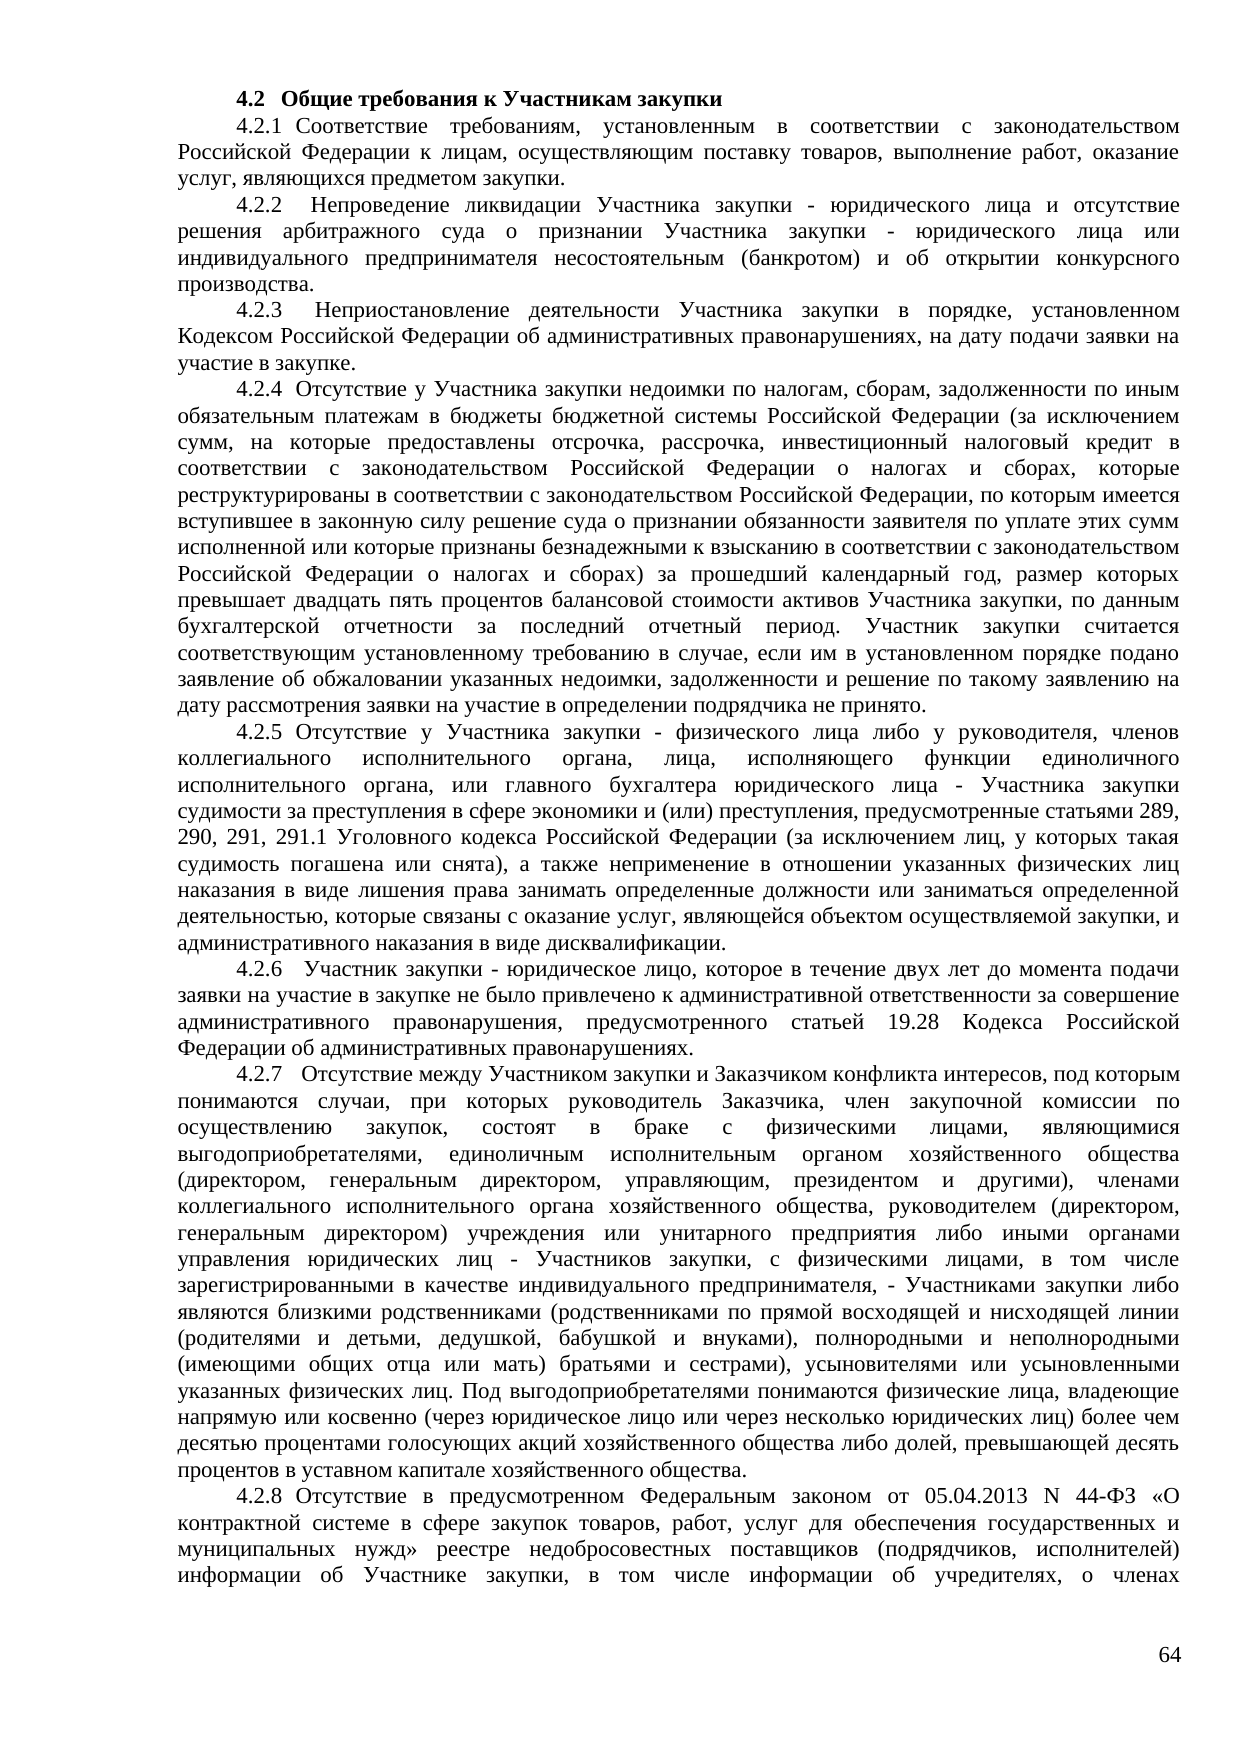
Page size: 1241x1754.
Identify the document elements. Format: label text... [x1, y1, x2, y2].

list Непроведение ликвидации Участника закупки - юридического лица и отсутствие решения арбитражного суда о признании Участника закупки - юридического лица или индивидуального предпринимателя несостоятельным (банкротом) и об открытии конкурсного производства. [177, 191, 1181, 296]
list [177, 1482, 1181, 1588]
list Отсутствие у Участника закупки - физического лица либо у руководителя, членов коллегиального исполнительного органа, лица, исполняющего функции единоличного исполнительного органа, или главного бухгалтера юридического лица - Участника закупки судимости за преступления в сфере экономики и (или) преступления, предусмотренные статьями 289, 290, 291, 291.1 Уголовного кодекса Российской Федерации (за исключением лиц, у которых такая судимость погашена или снята), а также неприменение в отношении указанных физических лиц наказания в виде лишения права занимать определенные должности или заниматься определенной деятельностью, которые связаны с оказание услуг, являющейся объектом осуществляемой закупки, и административного наказания в виде дисквалификации. [177, 718, 1181, 955]
list Соответствие требованиям, установленным в соответствии с законодательством Российской Федерации к лицам, осуществляющим поставку товаров, выполнение работ, оказание услуг, являющихся предметом закупки. [177, 112, 1181, 191]
list Участник закупки - юридическое лицо, которое в течение двух лет до момента подачи заявки на участие в закупке не было привлечено к административной ответственности за совершение административного правонарушения, предусмотренного статьей 19.28 Кодекса Российской Федерации об административных правонарушениях. [177, 955, 1181, 1061]
list Отсутствие между Участником закупки и Заказчиком конфликта интересов, под которым понимаются случаи, при которых руководитель Заказчика, член закупочной комиссии по осуществлению закупок, состоят в браке с физическими лицами, являющимися выгодоприобретателями, единоличным исполнительным органом хозяйственного общества (директором, генеральным директором, управляющим, президентом и другими), членами коллегиального исполнительного органа хозяйственного общества, руководителем (директором, генеральным директором) учреждения или унитарного предприятия либо иными органами управления юридических лиц - Участников закупки, с физическими лицами, в том числе зарегистрированными в качестве индивидуального предпринимателя, - Участниками закупки либо являются близкими родственниками (родственниками по прямой восходящей и нисходящей линии (родителями и детьми, дедушкой, бабушкой и внуками), полнородными и неполнородными (имеющими общих отца или мать) братьями и сестрами), усыновителями или усыновленными указанных физических лиц. Под выгодоприобретателями понимаются физические лица, владеющие напрямую или косвенно (через юридическое лицо или через несколько юридических лиц) более чем десятью процентами голосующих акций хозяйственного общества либо долей, превышающей десять процентов в уставном капитале хозяйственного общества. [177, 1061, 1181, 1482]
list Общие требования к Участникам закупки [177, 85, 1181, 112]
list Отсутствие у Участника закупки недоимки по налогам, сборам, задолженности по иным обязательным платежам в бюджеты бюджетной системы Российской Федерации (за исключением сумм, на которые предоставлены отсрочка, рассрочка, инвестиционный налоговый кредит в соответствии с законодательством Российской Федерации о налогах и сборах, которые реструктурированы в соответствии с законодательством Российской Федерации, по которым имеется вступившее в законную силу решение суда о признании обязанности заявителя по уплате этих сумм исполненной или которые признаны безнадежными к взысканию в соответствии с законодательством Российской Федерации о налогах и сборах) за прошедший календарный год, размер которых превышает двадцать пять процентов балансовой стоимости активов Участника закупки, по данным бухгалтерской отчетности за последний отчетный период. Участник закупки считается соответствующим установленному требованию в случае, если им в установленном порядке подано заявление об обжаловании указанных недоимки, задолженности и решение по такому заявлению на дату рассмотрения заявки на участие в определении подрядчика не принято. [177, 375, 1181, 718]
list Неприостановление деятельности Участника закупки в порядке, установленном Кодексом Российской Федерации об административных правонарушениях, на дату подачи заявки на участие в закупке. [177, 296, 1181, 375]
